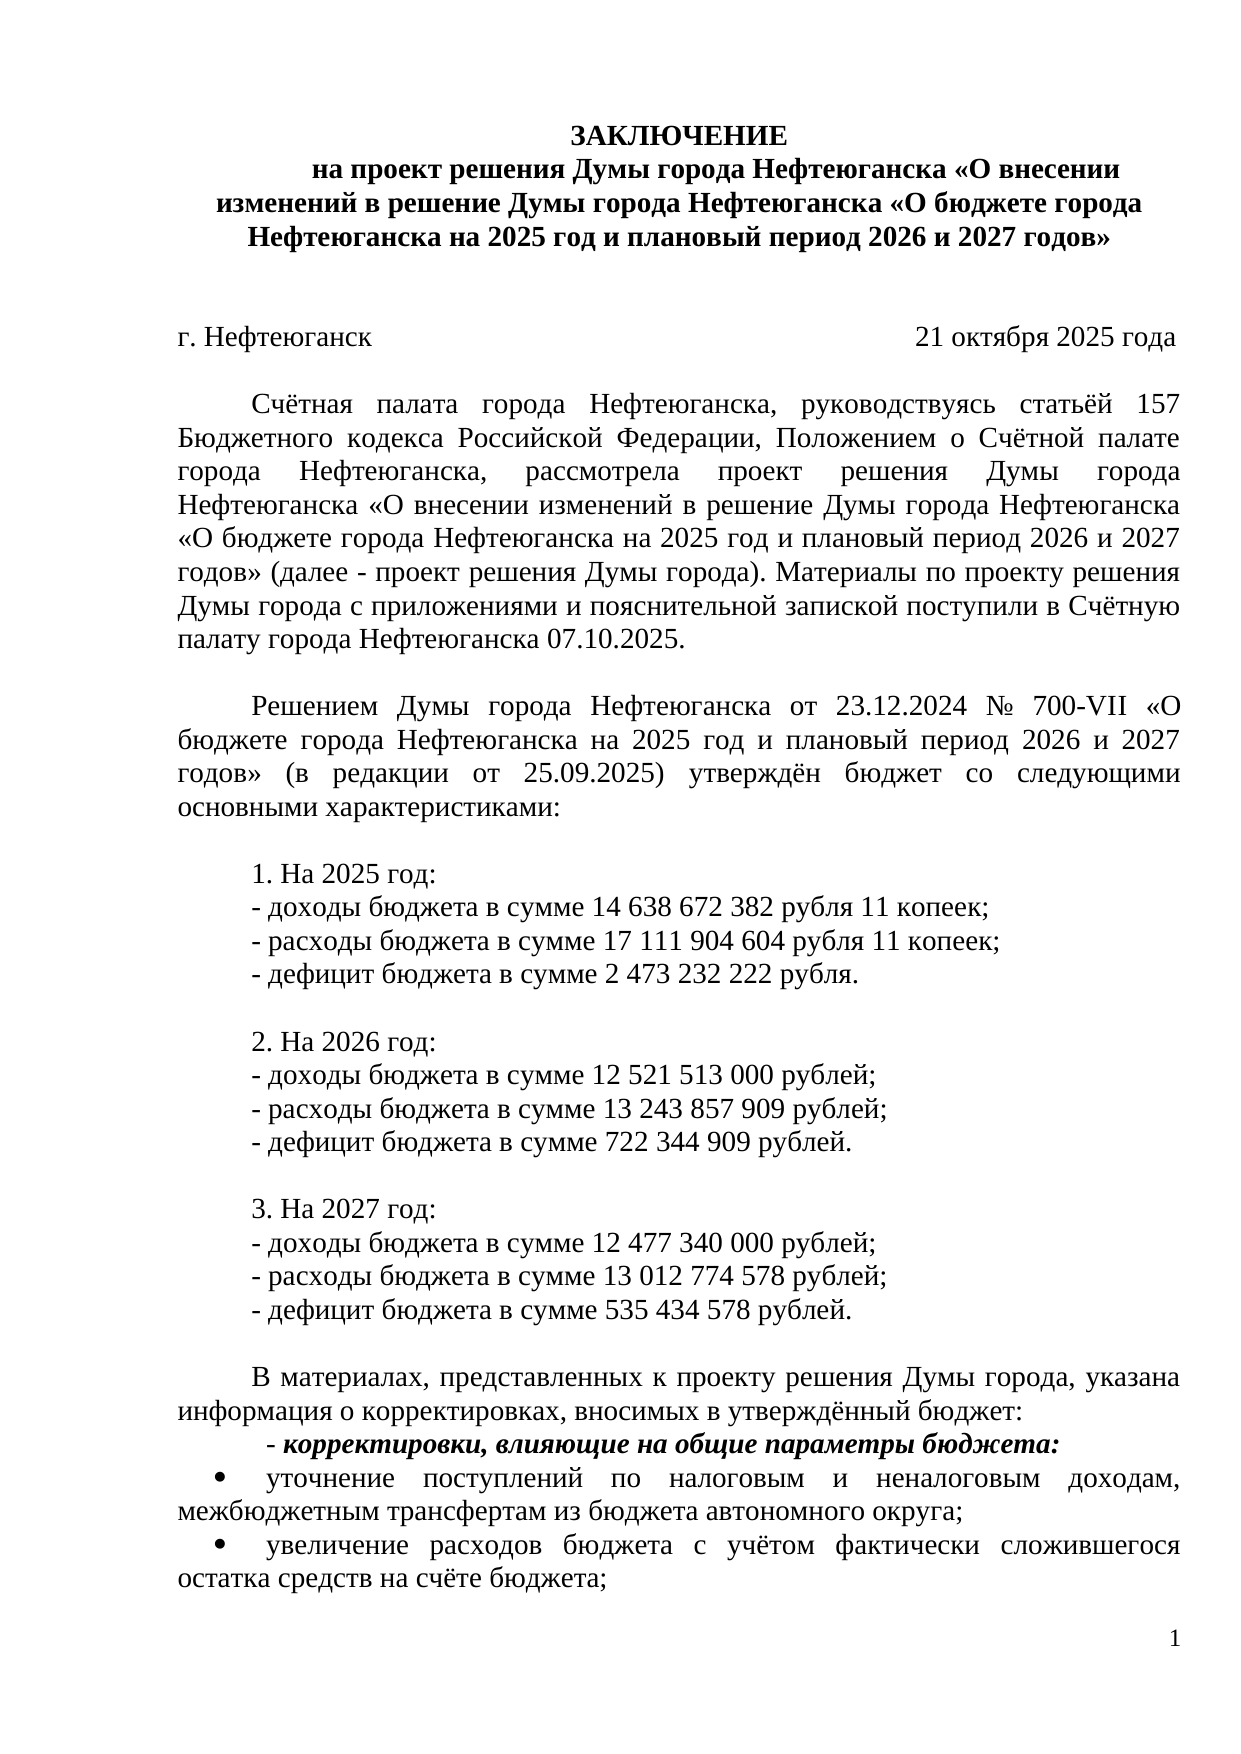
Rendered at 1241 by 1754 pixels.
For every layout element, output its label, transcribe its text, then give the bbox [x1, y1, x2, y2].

text - дефицит бюджета в сумме 535 434 578 рублей. [177, 1292, 1181, 1326]
text на проект решения Думы города Нефтеюганска «О внесении изменений в решение Думы города Нефтеюганска «О бюджете города Нефтеюганска на 2025 год и плановый период 2026 и 2027 годов» [177, 152, 1181, 252]
text - дефицит бюджета в сумме 722 344 909 рублей. [177, 1124, 1181, 1158]
text - расходы бюджета в сумме 13 243 857 909 рублей; [177, 1091, 1181, 1124]
text Решением Думы города Нефтеюганска от 23.12.2024 № 700-VII «О бюджете города Нефтеюганска на 2025 год и плановый период 2026 и 2027 годов» (в редакции от 25.09.2025) утверждён бюджет со следующими основными характеристиками: [177, 688, 1181, 822]
text - доходы бюджета в сумме 14 638 672 382 рубля 11 копеек; [177, 889, 1181, 923]
text - расходы бюджета в сумме 17 111 904 604 рубля 11 копеек; [177, 923, 1181, 957]
text 3. На 2027 год: [177, 1191, 1181, 1225]
text г. Нефтеюганск 21 октября 2025 года [177, 319, 1181, 353]
text 2. На 2026 год: [177, 1024, 1181, 1057]
text 1. На 2025 год: [177, 856, 1181, 889]
text Счётная палата города Нефтеюганска, руководствуясь статьёй 157 Бюджетного кодекса Российской Федерации, Положением о Счётной палате города Нефтеюганска, рассмотрела проект решения Думы города Нефтеюганска «О внесении изменений в решение Думы города Нефтеюганска «О бюджете города Нефтеюганска на 2025 год и плановый период 2026 и 2027 годов» (далее - проект решения Думы города). Материалы по проекту решения Думы города с приложениями и пояснительной запиской поступили в Счётную палату города Нефтеюганска 07.10.2025. [177, 386, 1181, 655]
text - дефицит бюджета в сумме 2 473 232 222 рубля. [177, 957, 1181, 990]
text В материалах, представленных к проекту решения Думы города, указана информация о корректировках, вносимых в утверждённый бюджет: [177, 1359, 1181, 1426]
text - доходы бюджета в сумме 12 477 340 000 рублей; [177, 1225, 1181, 1258]
list увеличение расходов бюджета с учётом фактически сложившегося остатка средств на счёте бюджета; [177, 1527, 1181, 1594]
list уточнение поступлений по налоговым и неналоговым доходам, межбюджетным трансфертам из бюджета автономного округа; [177, 1460, 1181, 1527]
text - расходы бюджета в сумме 13 012 774 578 рублей; [177, 1258, 1181, 1292]
text - доходы бюджета в сумме 12 521 513 000 рублей; [177, 1057, 1181, 1091]
text - корректировки, влияющие на общие параметры бюджета: [177, 1426, 1181, 1460]
text ЗАКЛЮЧЕНИЕ [177, 118, 1181, 152]
